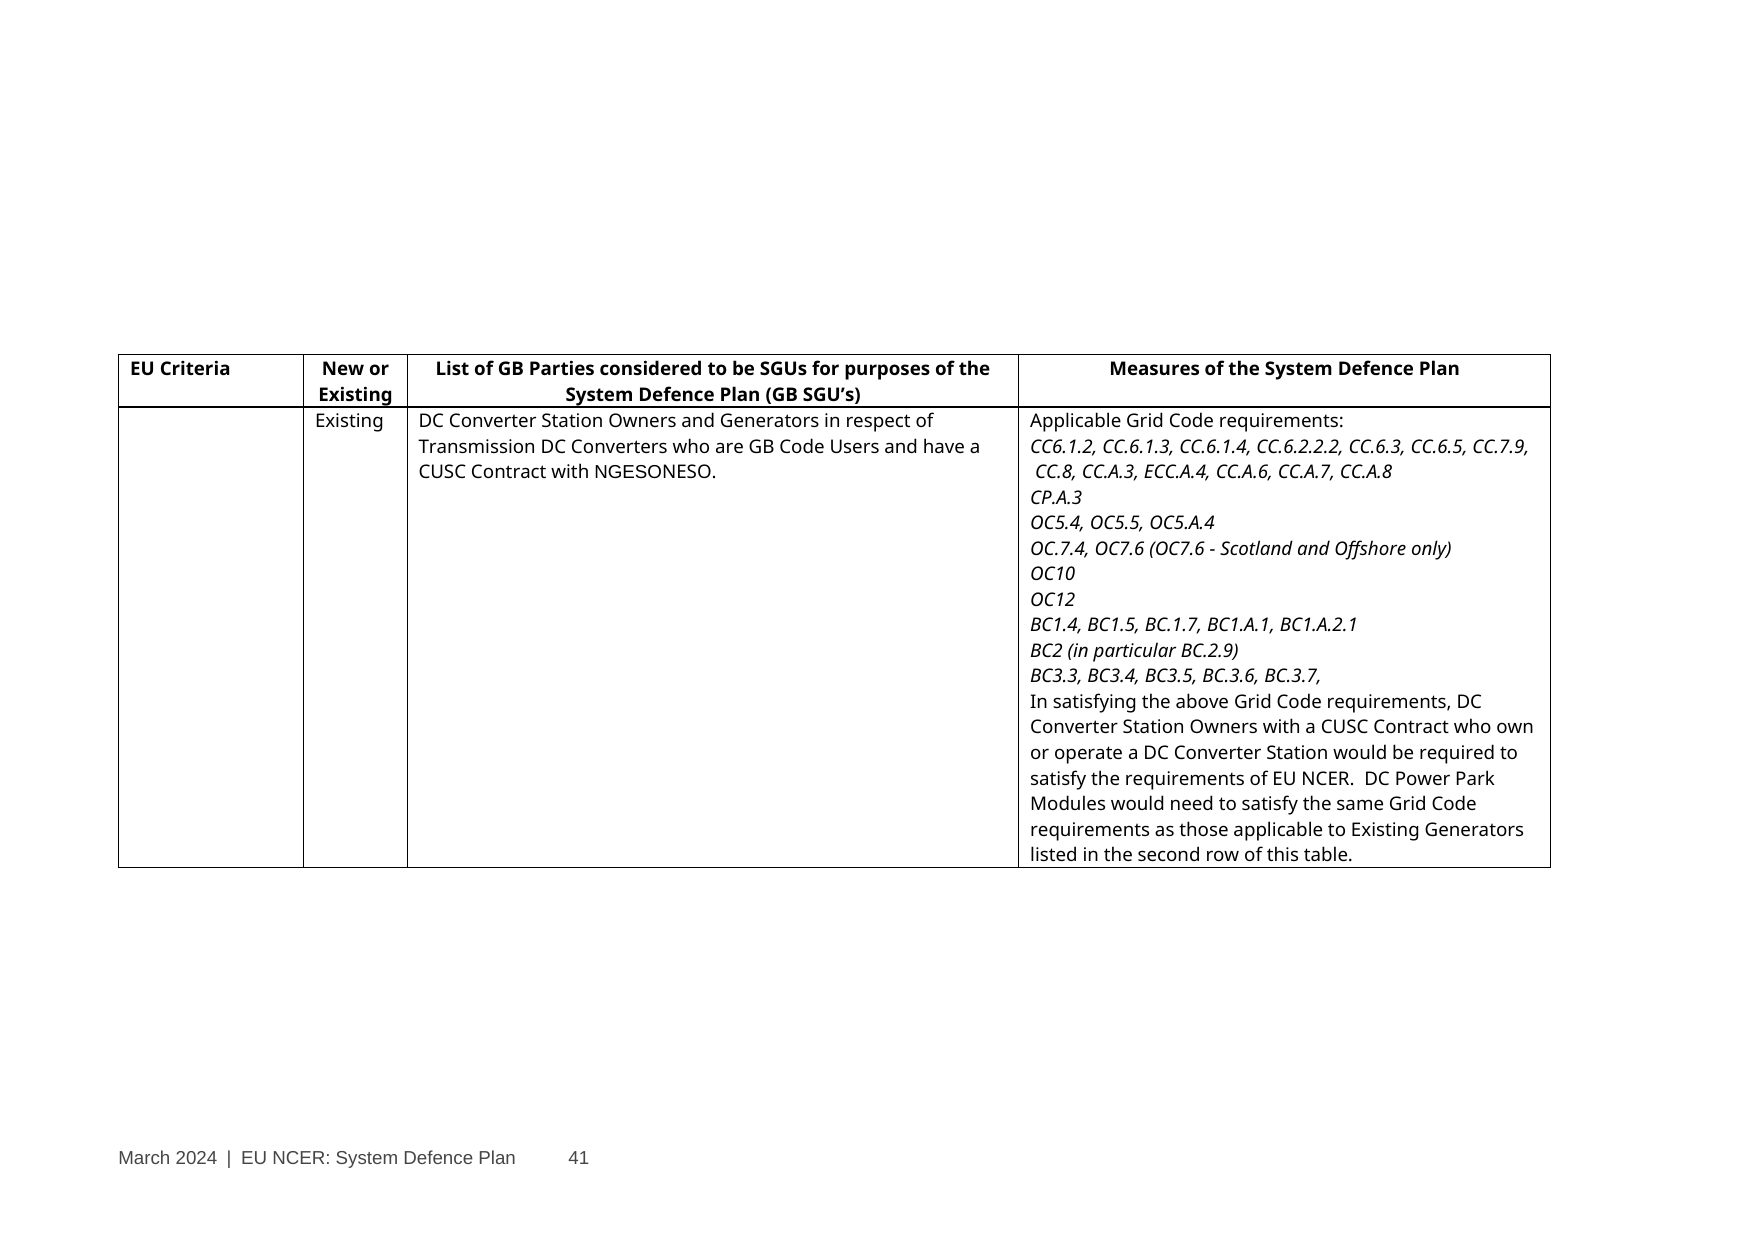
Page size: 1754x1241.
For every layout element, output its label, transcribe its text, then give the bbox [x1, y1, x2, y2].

table_header EU Criteria [119, 355, 303, 406]
table_cell Existing [304, 408, 407, 867]
table_cell DC Converter Station Owners and Generators in respect of Transmission DC Converters who are GB Code Users and have a CUSC Contract with [408, 408, 1018, 867]
table_header Measures of the System Defence Plan [1019, 355, 1550, 406]
table_cell Applicable Grid Code requirements: CC6.1.2, CC.6.1.3, CC.6.1.4, CC.6.2.2.2, CC.6.3, CC.6.5, CC.7.9, CC.8, CC.A.3, ECC.A.4, CC.A.6, CC.A.7, CC.A.8 CP.A.3 OC5.4, OC5.5, OC5.A.4 OC.7.4, OC7.6 (OC7.6 - Scotland and Offshore only) OC10 OC12 BC1.4, BC1.5, BC.1.7, BC1.A.1, BC1.A.2.1 BC2 (in particular BC.2.9) BC3.3, BC3.4, BC3.5, BC.3.6, BC.3.7, In satisfying the above Grid Code requirements, DC Converter Station Owners with a CUSC Contract who own or operate a DC Converter Station would be required to satisfy the requirements of EU NCER. DC Power Park Modules would need to satisfy the same Grid Code requirements as those applicable to Existing Generators listed in the second row of this table. [1019, 408, 1550, 867]
table_header List of GB Parties considered to be SGUs for purposes of the System Defence Plan (GB SGU’s) [408, 355, 1018, 406]
table_header New or Existing [304, 355, 407, 406]
